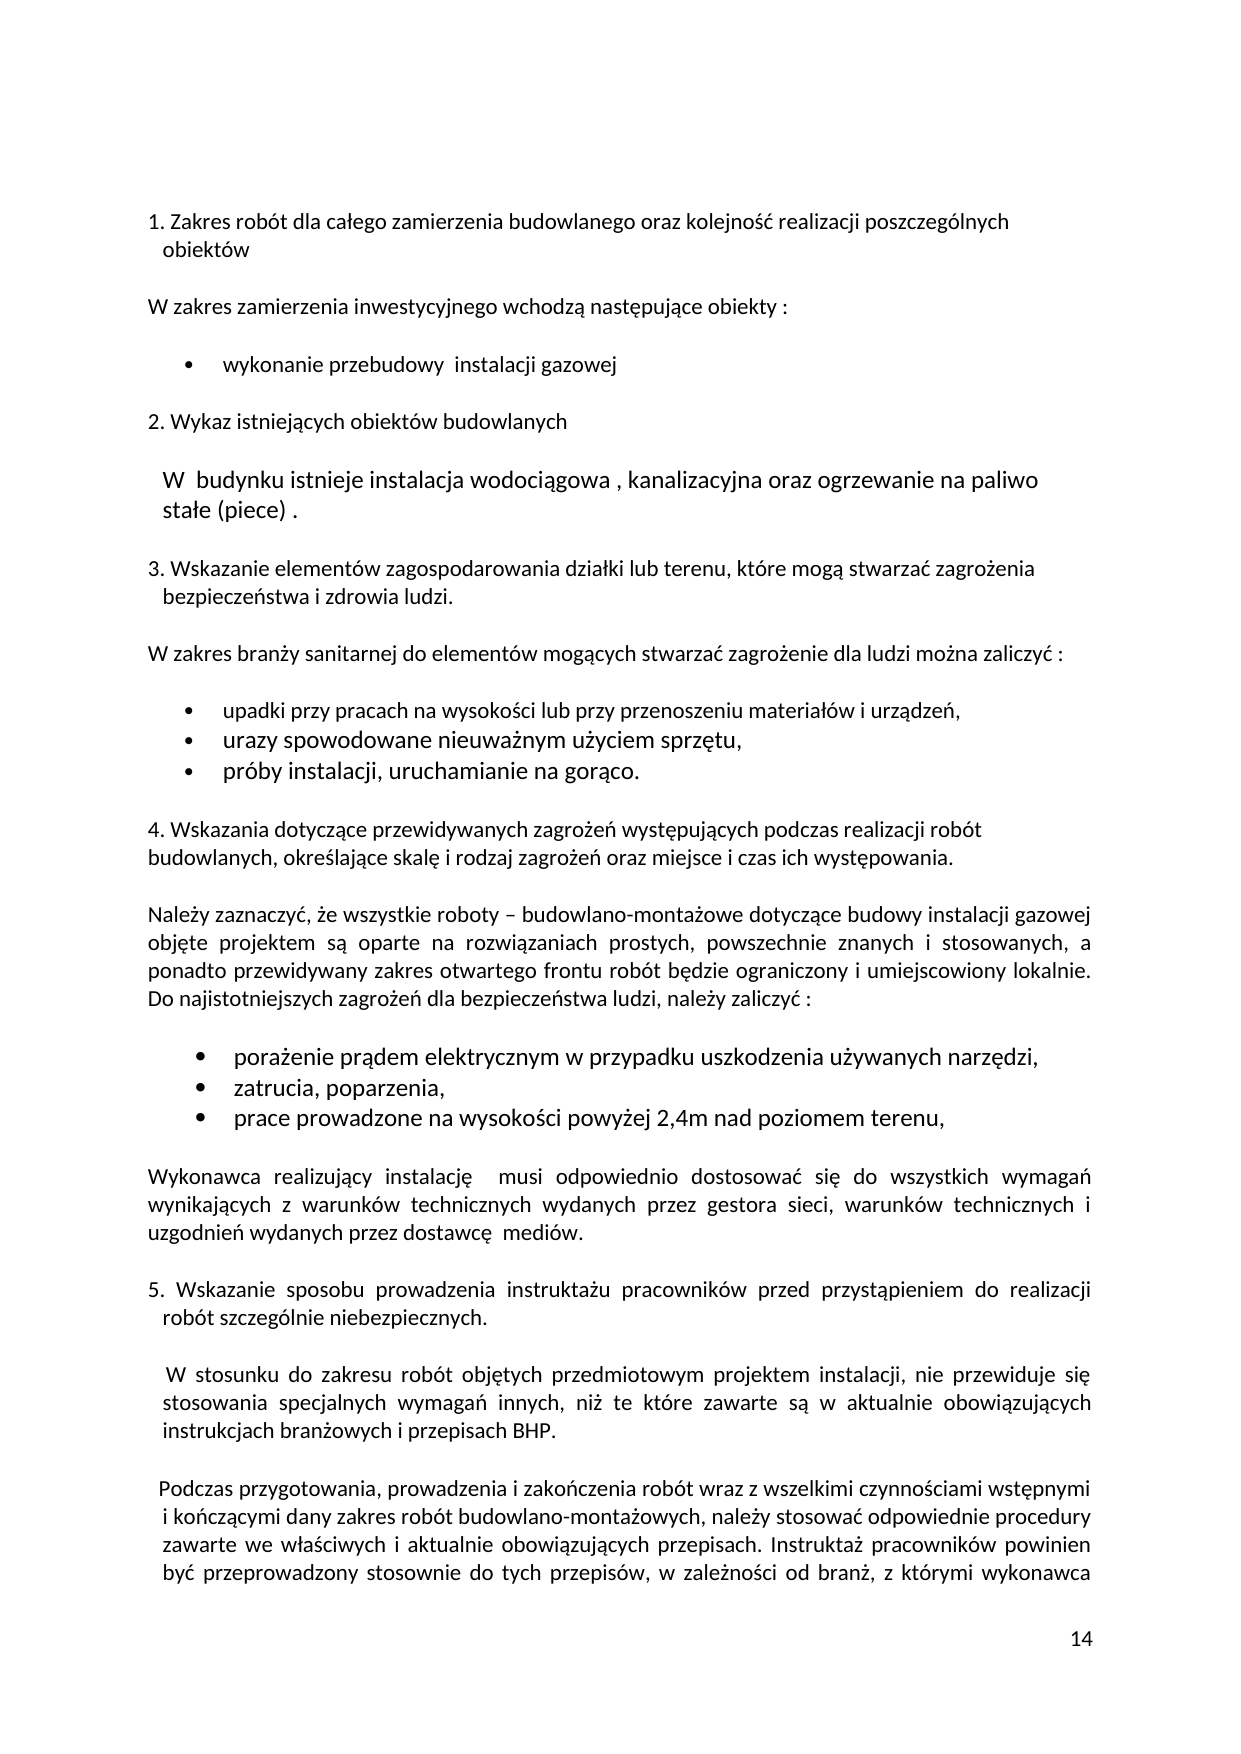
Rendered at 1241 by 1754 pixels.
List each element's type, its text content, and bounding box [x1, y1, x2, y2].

list upadki przy pracach na wysokości lub przy przenoszeniu materiałów i urządzeń, [185, 697, 1093, 725]
text Należy zaznaczyć, że wszystkie roboty – budowlano-montażowe dotyczące budowy instalacji gazowej objęte projektem są oparte na rozwiązaniach prostych, powszechnie znanych i stosowanych, a ponadto przewidywany zakres otwartego frontu robót będzie ograniczony i umiejscowiony lokalnie. Do najistotniejszych zagrożeń dla bezpieczeństwa ludzi, należy zaliczyć : [148, 958, 1093, 1071]
list zatrucia, poparzenia, [196, 1159, 1093, 1190]
text W budynku istnieje instalacja wodociągowa , kanalizacyjna oraz ogrzewanie na paliwo stałe (piece) . [162, 464, 1093, 525]
text Wykonawca realizujący instalację musi odpowiednio dostosować się do wszystkich wymagań wynikających z warunków technicznych wydanych przez gestora sieci, warunków technicznych i uzgodnień wydanych przez dostawcę mediów. [148, 1279, 1093, 1363]
text 2. Wykaz istniejących obiektów budowlanych [148, 407, 1093, 435]
text W stosunku do zakresu robót objętych przedmiotowym projektem instalacji, nie przewiduje się stosowania specjalnych wymagań innych, niż te które zawarte są w aktualnie obowiązujących instrukcjach branżowych i przepisach BHP. [148, 1477, 1093, 1561]
text 3. Wskazanie elementów zagospodarowania działki lub terenu, które mogą stwarzać zagrożenia bezpieczeństwa i zdrowia ludzi. [148, 554, 1093, 610]
list wykonanie przebudowy instalacji gazowej [185, 350, 1093, 378]
text W zakres zamierzenia inwestycyjnego wchodzą następujące obiekty : [148, 292, 1093, 321]
list porażenie prądem elektrycznym w przypadku uszkodzenia używanych narzędzi, [196, 1100, 1093, 1130]
list prace prowadzone na wysokości powyżej 2,4m nad poziomem terenu, [196, 1219, 1093, 1249]
text W zakres branży sanitarnej do elementów mogących stwarzać zagrożenie dla ludzi można zaliczyć : [148, 639, 1093, 667]
list urazy spowodowane nieuważnym użyciem sprzętu, [185, 754, 1093, 784]
text 4. Wskazania dotyczące przewidywanych zagrożeń występujących podczas realizacji robót budowlanych, określające skalę i rodzaj zagrożeń oraz miejsce i czas ich występowania. [148, 873, 1093, 929]
text 5. Wskazanie sposobu prowadzenia instruktażu pracowników przed przystąpieniem do realizacji robót szczególnie niebezpiecznych. [148, 1392, 1093, 1448]
list próby instalacji, uruchamianie na gorąco. [185, 813, 1093, 844]
text 1. Zakres robót dla całego zamierzenia budowlanego oraz kolejność realizacji poszczególnych obiektów [148, 207, 1093, 263]
